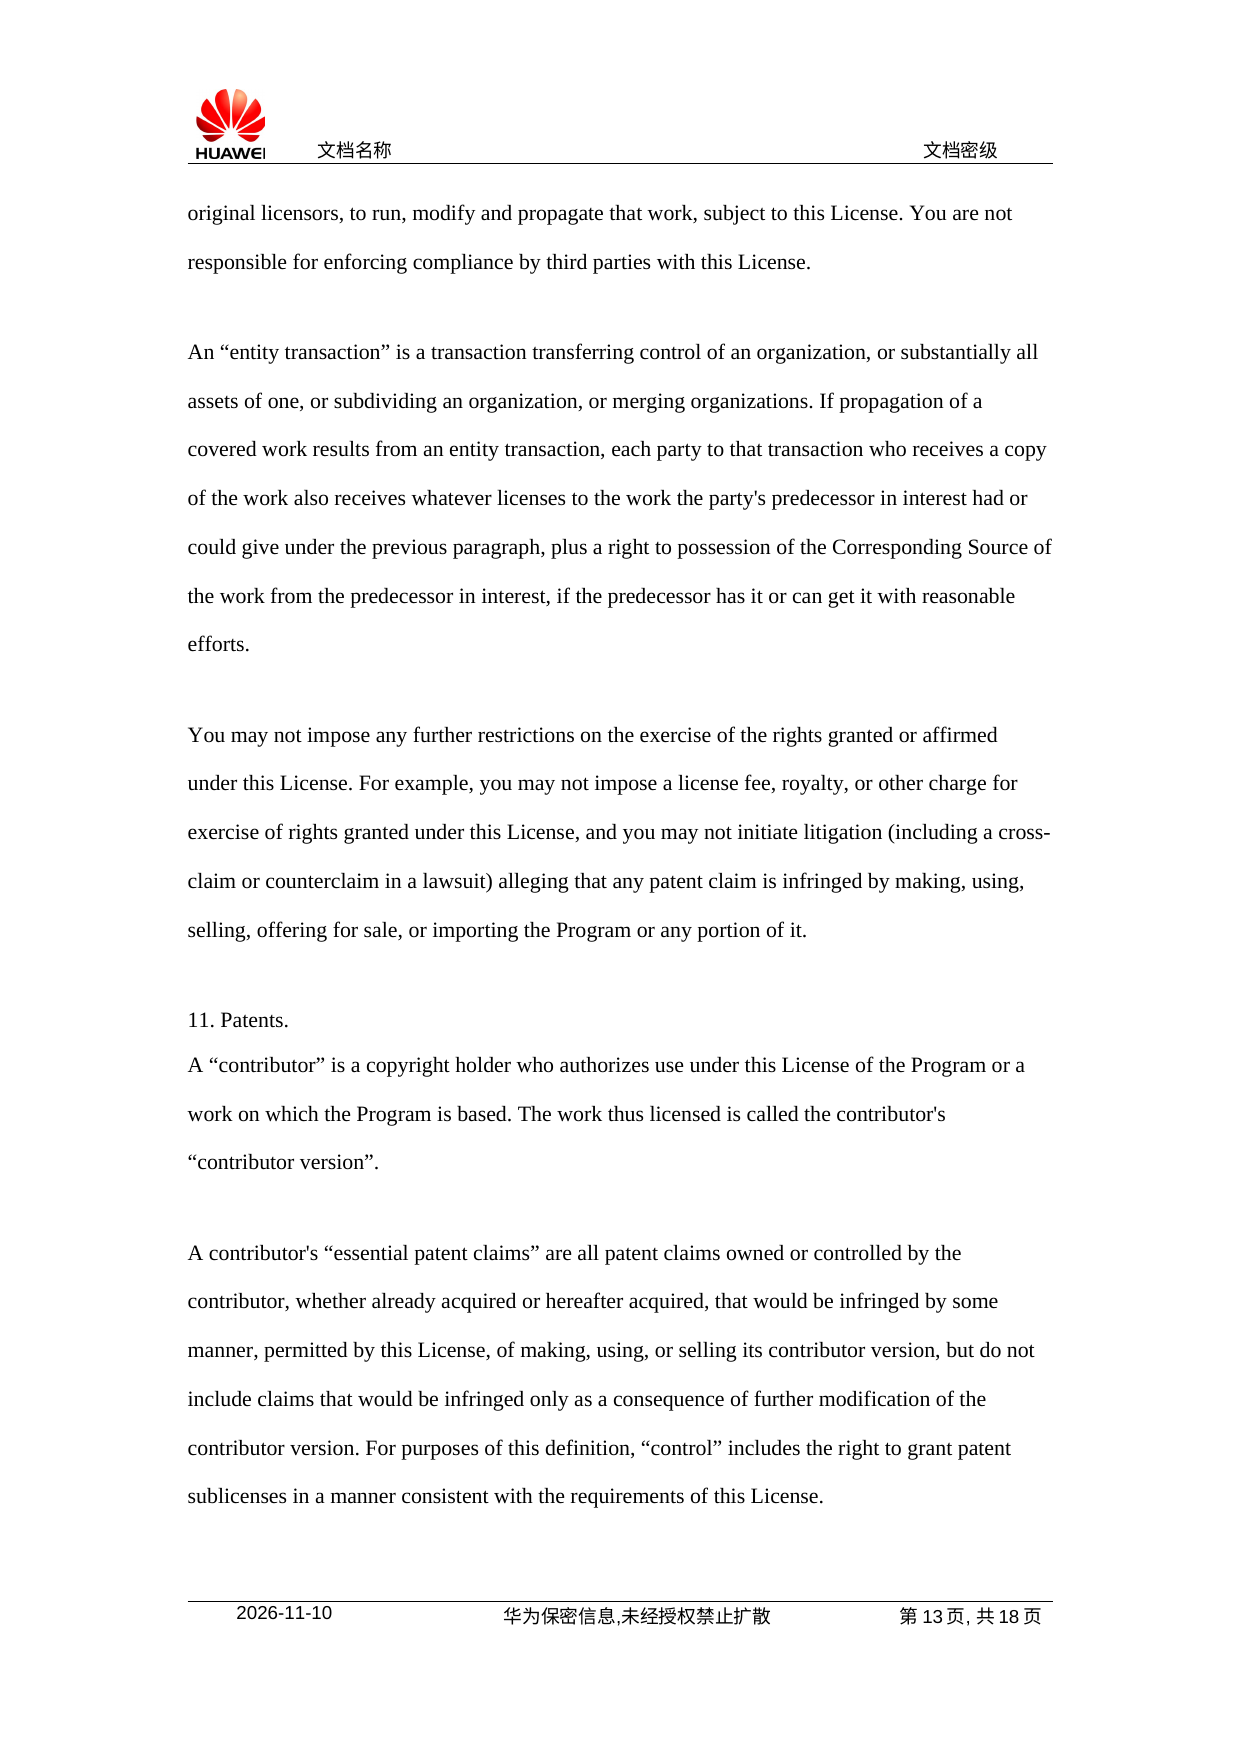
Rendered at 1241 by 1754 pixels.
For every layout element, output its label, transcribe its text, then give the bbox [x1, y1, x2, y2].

text A contributor's “essential patent claims” are all patent claims owned or controlled by the contributor, whether already acquired or hereafter acquired, that would be infringed by some manner, permitted by this License, of making, using, or selling its contributor version, but do not include claims that would be infringed only as a consequence of further modification of the contributor version. For purposes of this definition, “control” includes the right to grant patent sublicenses in a manner consistent with the requirements of this License. [187, 1236, 1053, 1512]
text A “contributor” is a copyright holder who authorizes use under this License of the Program or a work on which the Program is based. The work thus licensed is called the contributor's “contributor version”. [187, 1048, 1053, 1178]
text An “entity transaction” is a transaction transferring control of an organization, or substantially all assets of one, or subdividing an organization, or merging organizations. If propagation of a covered work results from an entity transaction, each party to that transaction who receives a copy of the work also receives whatever licenses to the work the party's predecessor in interest had or could give under the previous paragraph, plus a right to possession of the Corresponding Source of the work from the predecessor in interest, if the predecessor has it or can get it with reasonable efforts. [187, 335, 1053, 660]
text You may not impose any further restrictions on the exercise of the rights granted or affirmed under this License. For example, you may not impose a license fee, royalty, or other charge for exercise of rights granted under this License, and you may not initiate litigation (including a cross-claim or counterclaim in a lawsuit) alleging that any patent claim is infringed by making, using, selling, offering for sale, or importing the Program or any portion of it. [187, 718, 1053, 945]
picture [196, 89, 265, 159]
text 11. Patents. [187, 1003, 1053, 1036]
